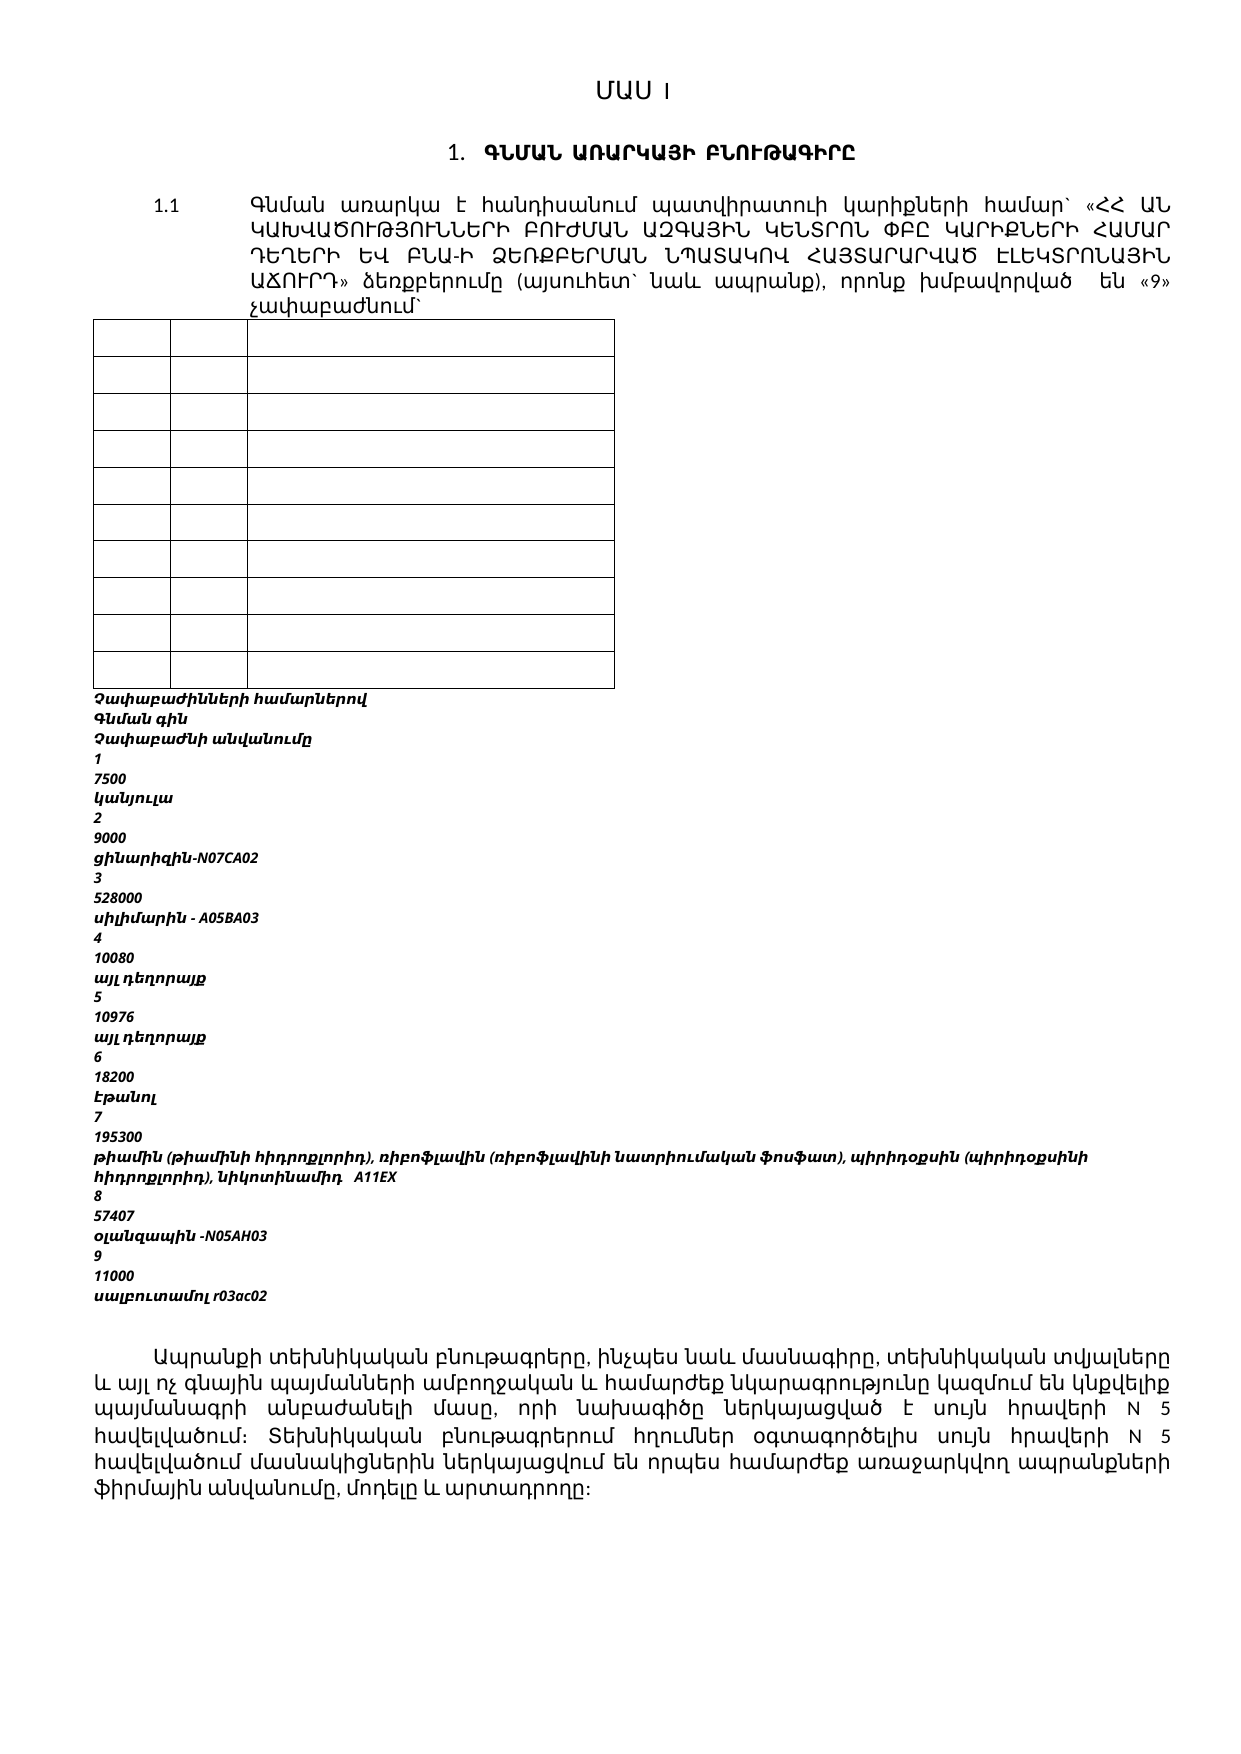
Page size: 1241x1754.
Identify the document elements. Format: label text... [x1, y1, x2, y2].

subtitle Գնման առարկա է հանդիսանում պատվիրատուի կարիքների համար` «ՀՀ ԱՆ ԿԱԽՎԱԾՈՒԹՅՈՒՆՆԵՐԻ ԲՈՒԺՄԱՆ ԱԶԳԱՅԻՆ ԿԵՆՏՐՈՆ ՓԲԸ ԿԱՐԻՔՆԵՐԻ ՀԱՄԱՐ ԴԵՂԵՐԻ ԵՎ ԲՆԱ-Ի ՁԵՌՔԲԵՐՄԱՆ ՆՊԱՏԱԿՈՎ ՀԱՅՏԱՐԱՐՎԱԾ ԷԼԵԿՏՐՈՆԱՅԻՆ ԱՃՈՒՐԴ» ձեռքբերումը (այսուհետ` նաև ապրանք), որոնք խմբավորված են «9» չափաբաժնում` [153, 192, 1171, 319]
text Ապրանքի տեխնիկական բնութագրերը, ինչպես նաև մասնագիրը, տեխնիկական տվյալները և այլ ոչ գնային պայմանների ամբողջական և համարժեք նկարագրությունը կազմում են կնքվելիք պայմանագրի անբաժանելի մասը, որի նախագիծը ներկայացված է սույն հրավերի N 5 հավելվածում։ Տեխնիկական բնութագրերում հղումներ օգտագործելիս սույն հրավերի N 5 հավելվածում մասնակիցներին ներկայացվում են որպես համարժեք առաջարկվող ապրանքների ֆիրմային անվանումը, մոդելը և արտադրողը: [94, 1344, 1171, 1500]
text ՄԱՍ I [94, 75, 1171, 106]
list ԳՆՄԱՆ ԱՌԱՐԿԱՅԻ ԲՆՈՒԹԱԳԻՐԸ [131, 136, 1171, 167]
